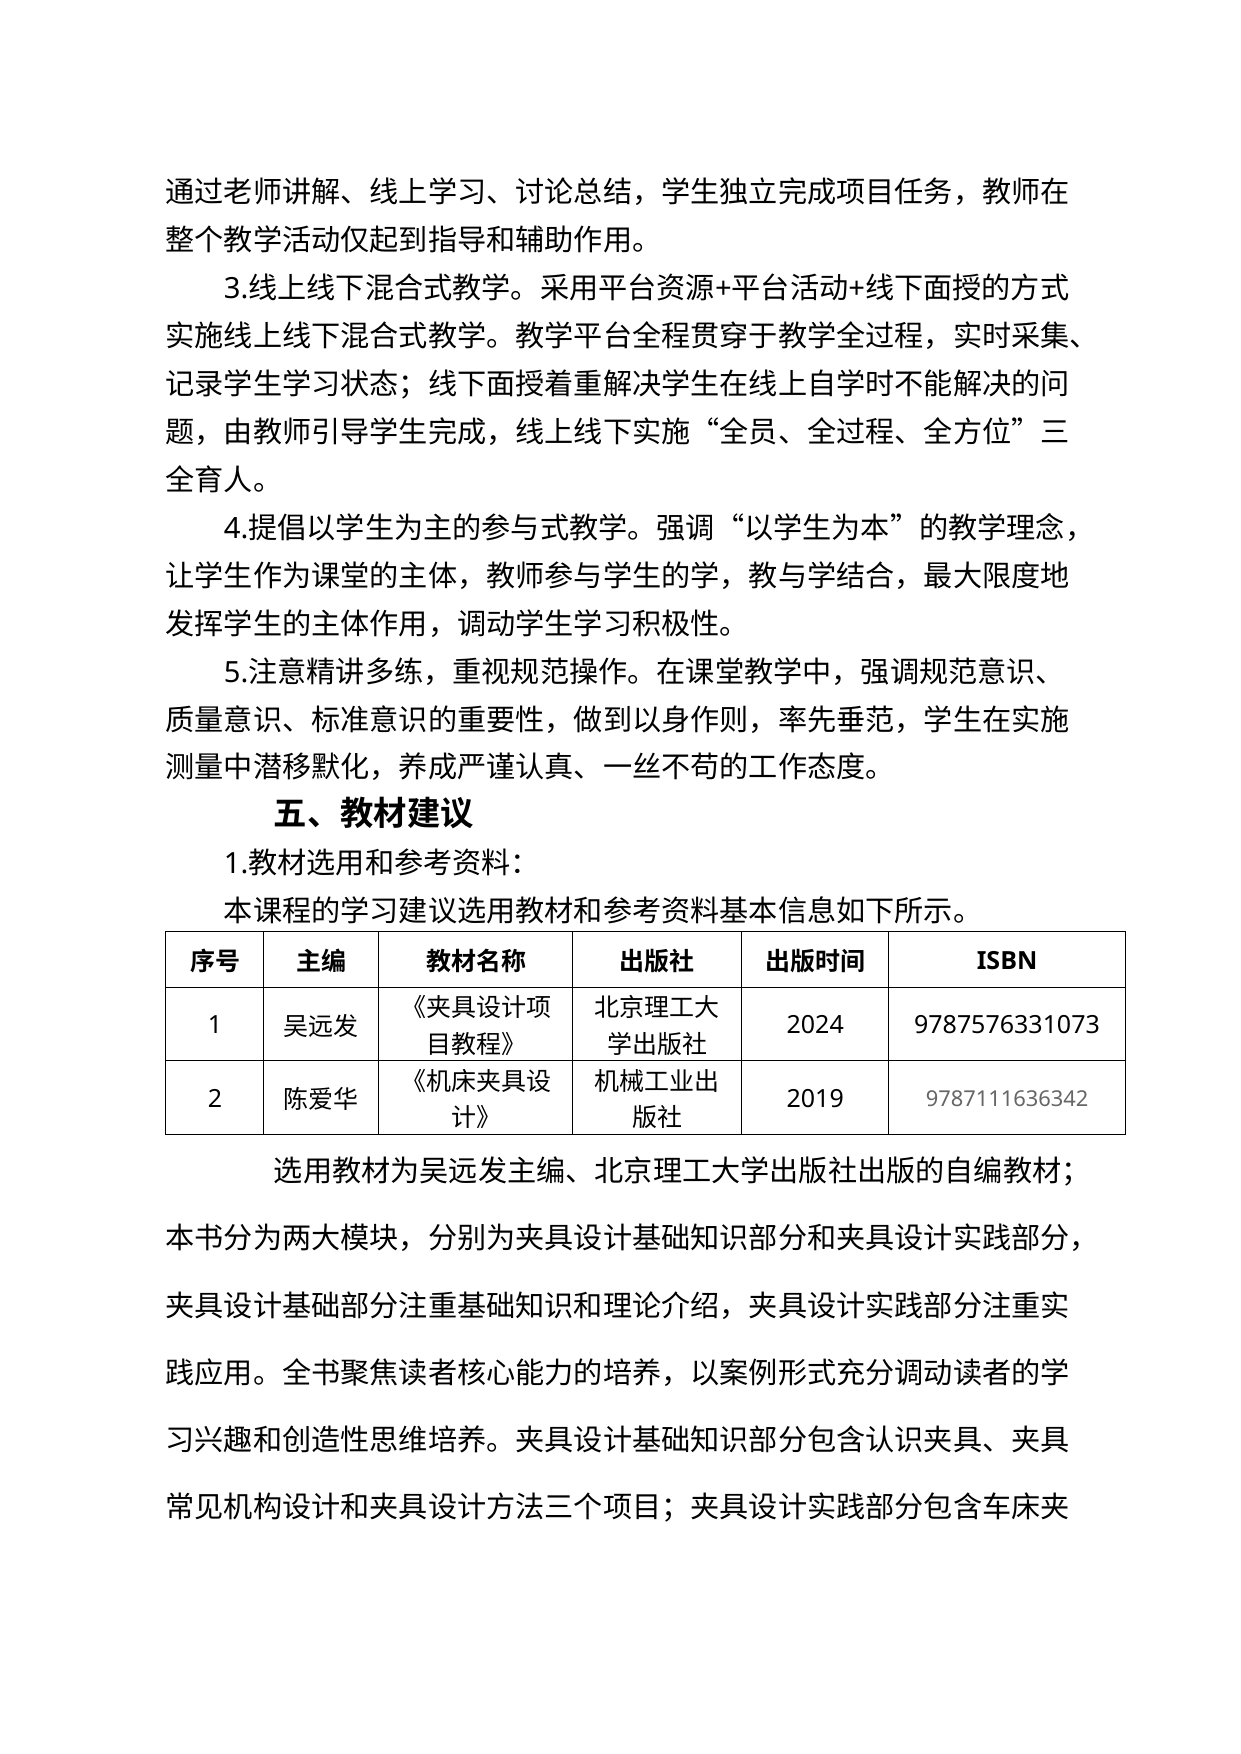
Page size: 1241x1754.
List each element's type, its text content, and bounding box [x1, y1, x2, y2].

table_cell 9787576331073 [889, 988, 1125, 1060]
table_cell 机械工业出版社 [573, 1061, 741, 1134]
table_cell 《机床夹具设计》 [379, 1061, 572, 1134]
table_header 序号 [166, 932, 263, 987]
table_header 主编 [264, 932, 378, 987]
table_cell 1 [166, 988, 263, 1060]
table_cell 北京理工大学出版社 [573, 988, 741, 1060]
table_cell 9787111636342 [889, 1061, 1125, 1134]
text 4.提倡以学生为主的参与式教学。强调“以学生为本”的教学理念，让学生作为课堂的主体，教师参与学生的学，教与学结合，最大限度地发挥学生的主体作用，调动学生学习积极性。 [165, 500, 1075, 644]
table_header 出版时间 [742, 932, 888, 987]
table_header ISBN [889, 932, 1125, 987]
table_cell 吴远发 [264, 988, 378, 1060]
table_cell 2 [166, 1061, 263, 1134]
table_cell 2019 [742, 1061, 888, 1134]
table_header 出版社 [573, 932, 741, 987]
table_cell 2024 [742, 988, 888, 1060]
table_header 教材名称 [379, 932, 572, 987]
text 3.线上线下混合式教学。采用平台资源+平台活动+线下面授的方式实施线上线下混合式教学。教学平台全程贯穿于教学全过程，实时采集、记录学生学习状态；线下面授着重解决学生在线上自学时不能解决的问题，由教师引导学生完成，线上线下实施“全员、全过程、全方位”三全育人。 [165, 260, 1075, 500]
subtitle 五、教材建议 [165, 787, 1075, 835]
text 5.注意精讲多练，重视规范操作。在课堂教学中，强调规范意识、质量意识、标准意识的重要性，做到以身作则，率先垂范，学生在实施测量中潜移默化，养成严谨认真、一丝不苟的工作态度。 [165, 644, 1075, 787]
table_cell 《夹具设计项目教程》 [379, 988, 572, 1060]
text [165, 164, 1075, 260]
text 1.教材选用和参考资料： [165, 835, 1075, 883]
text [165, 1135, 1075, 1539]
table_cell 陈爱华 [264, 1061, 378, 1134]
text 本课程的学习建议选用教材和参考资料基本信息如下所示。 [165, 883, 1075, 931]
